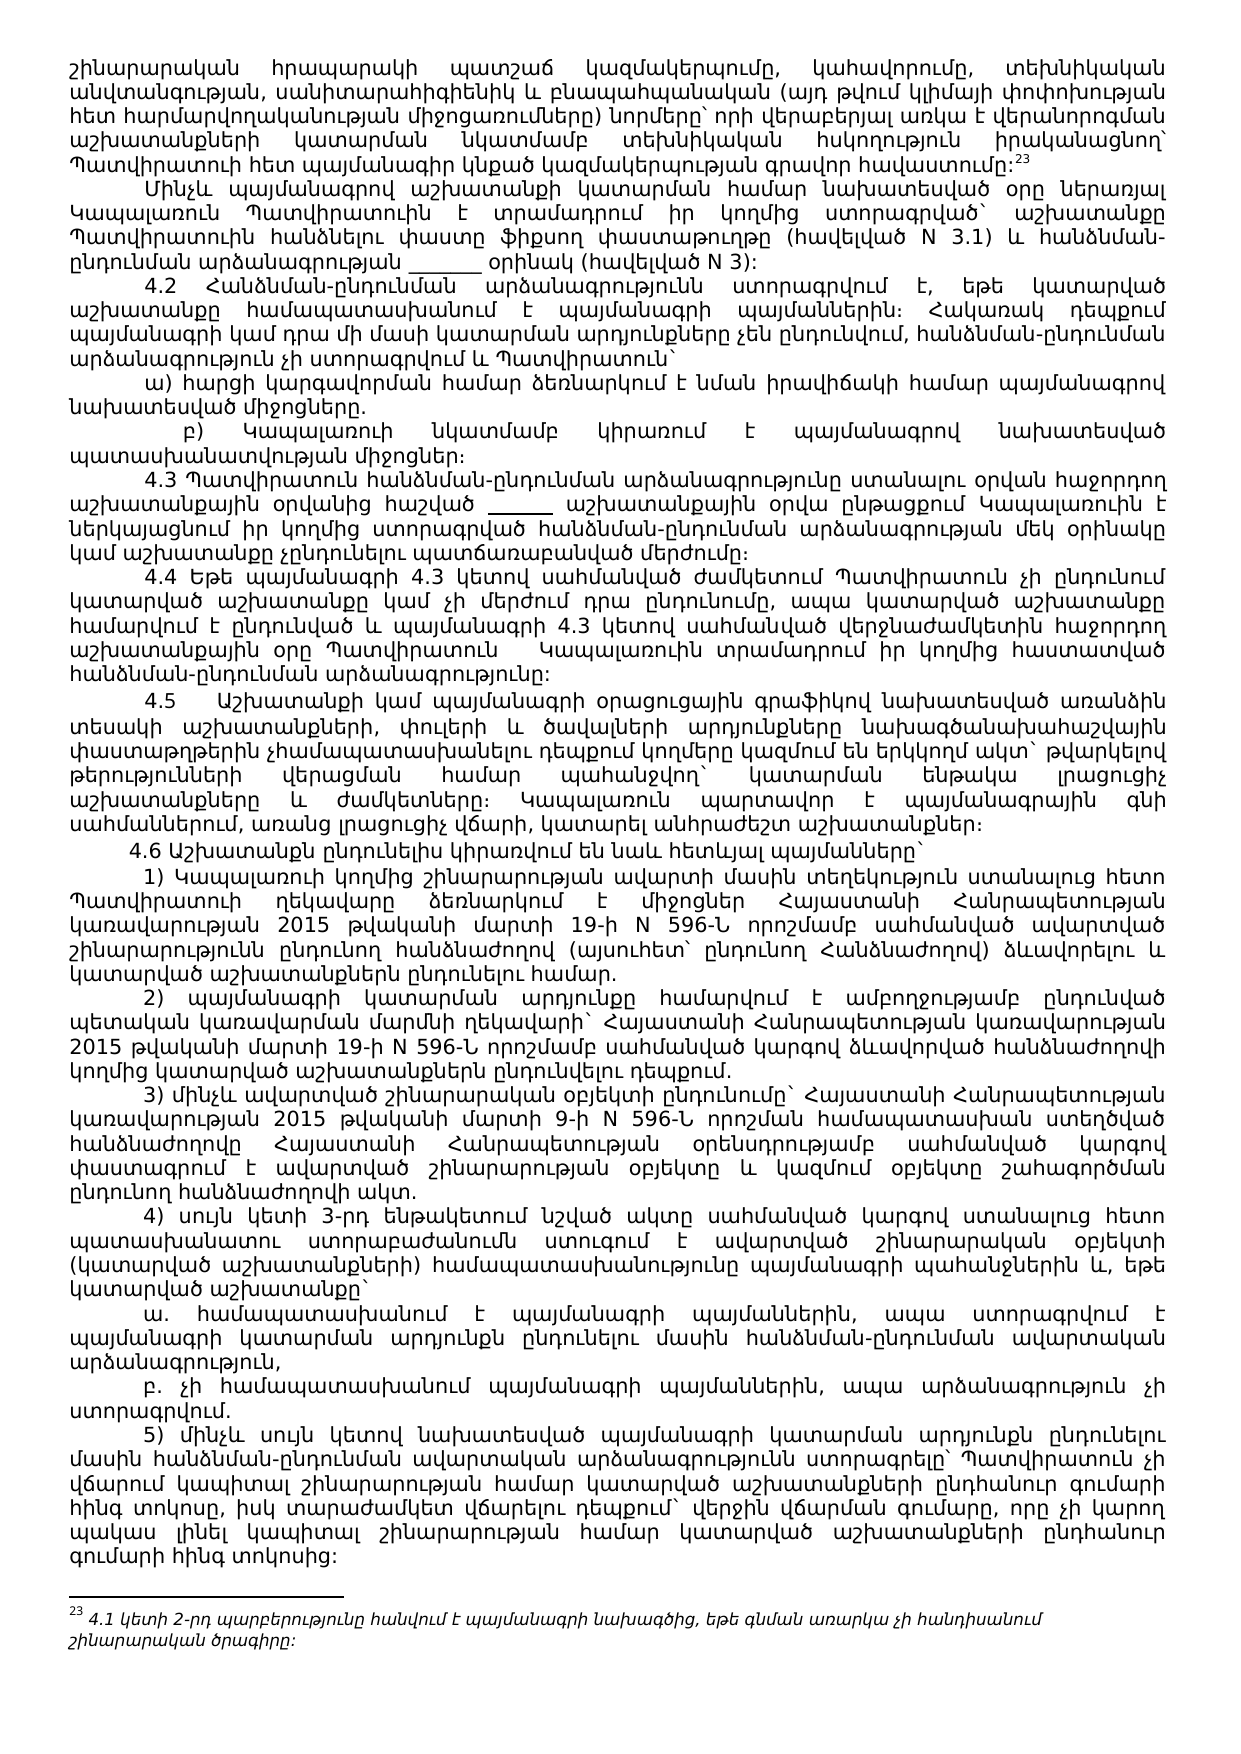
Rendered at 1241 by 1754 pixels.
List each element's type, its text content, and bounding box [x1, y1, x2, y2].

text ա) հարցի կարգավորման համար ձեռնարկում է նման իրավիճակի համար պայմանագրով նախատեսված միջոցները. [69, 371, 1167, 419]
text 4.4 Եթե պայմանագրի 4.3 կետով սահմանված ժամկետում Պատվիրատուն չի ընդունում կատարված աշխատանքը կամ չի մերժում դրա ընդունումը, ապա կատարված աշխատանքը համարվում է ընդունված և պայմանագրի 4.3 կետով սահմանված վերջնաժամկետին հաջորդող աշխատանքային օրը Պատվիրատուն Կապալառուին տրամադրում իր կողմից հաստատված հանձնման-ընդունման արձանագրությունը: [69, 565, 1167, 687]
text 3) մինչև ավարտված շինարարական օբյեկտի ընդունումը` Հայաստանի Հանրապետության կառավարության 2015 թվականի մարտի 9-ի N 596-Ն որոշման համապատասխան ստեղծված հանձնաժողովը Հայաստանի Հանրապետության օրենսդրությամբ սահմանված կարգով փաստագրում է ավարտված շինարարության օբյեկտը և կազմում օբյեկտը շահագործման ընդունող հանձնաժողովի ակտ. [69, 1083, 1167, 1204]
text բ. չի համապատասխանում պայմանագրի պայմաններին, ապա արձանագրություն չի ստորագրվում. [69, 1374, 1167, 1423]
text 1) Կապալառուի կողմից շինարարության ավարտի մասին տեղեկություն ստանալուց հետո Պատվիրատուի ղեկավարը ձեռնարկում է միջոցներ Հայաստանի Հանրապետության կառավարության 2015 թվականի մարտի 19-ի N 596-Ն որոշմամբ սահմանված ավարտված շինարարությունն ընդունող հանձնաժողով (այսուհետ՝ ընդունող Հանձնաժողով) ձևավորելու և կատարված աշխատանքներն ընդունելու համար. [69, 865, 1167, 986]
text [69, 56, 1167, 177]
text Մինչև պայմանագրով աշխատանքի կատարման համար նախատեսված օրը ներառյալ Կապալառուն Պատվիրատուին է տրամադրում իր կողմից ստորագրված` աշխատանքը Պատվիրատուին հանձնելու փաստը ֆիքսող փաստաթուղթը (հավելված N 3.1) և հանձնման-ընդունման արձանագրության _______ օրինակ (հավելված N 3): [69, 177, 1167, 274]
text 4.6 Աշխատանքն ընդունելիս կիրառվում են նաև հետևյալ պայմանները` [69, 836, 1167, 865]
text 4.2 Հանձնման-ընդունման արձանագրությունն ստորագրվում է, եթե կատարված աշխատանքը համապատասխանում է պայմանագրի պայմաններին։ Հակառակ դեպքում պայմանագրի կամ դրա մի մասի կատարման արդյունքները չեն ընդունվում, հանձնման-ընդունման արձանագրություն չի ստորագրվում և Պատվիրատուն` [69, 274, 1167, 371]
text բ) Կապալառուի նկատմամբ կիրառում է պայմանագրով նախատեսված պատասխանատվության միջոցներ։ [69, 419, 1167, 468]
text 4.5 Աշխատանքի կամ պայմանագրի օրացուցային գրաֆիկով նախատեսված առանձին տեսակի աշխատանքների, փուլերի և ծավալների արդյունքները նախագծանախահաշվային փաստաթղթերին չհամապատասխանելու դեպքում կողմերը կազմում են երկկողմ ակտ` թվարկելով թերությունների վերացման համար պահանջվող` կատարման ենթակա լրացուցիչ աշխատանքները և ժամկետները։ Կապալառուն պարտավոր է պայմանագրային գնի սահմաններում, առանց լրացուցիչ վճարի, կատարել անհրաժեշտ աշխատանքներ։ [69, 687, 1167, 836]
text 2) պայմանագրի կատարման արդյունքը համարվում է ամբողջությամբ ընդունված պետական կառավարման մարմնի ղեկավարի` Հայաստանի Հանրապետության կառավարության 2015 թվականի մարտի 19-ի N 596-Ն որոշմամբ սահմանված կարգով ձևավորված հանձնաժողովի կողմից կատարված աշխատանքներն ընդունվելու դեպքում. [69, 986, 1167, 1083]
text 5) մինչև սույն կետով նախատեսված պայմանագրի կատարման արդյունքն ընդունելու մասին հանձնման-ընդունման ավարտական արձանագրությունն ստորագրելը՝ Պատվիրատուն չի վճարում կապիտալ շինարարության համար կատարված աշխատանքների ընդհանուր գումարի հինգ տոկոսը, իսկ տարաժամկետ վճարելու դեպքում` վերջին վճարման գումարը, որը չի կարող պակաս լինել կապիտալ շինարարության համար կատարված աշխատանքների ընդհանուր գումարի հինգ տոկոսից: [69, 1423, 1167, 1569]
text 4) սույն կետի 3-րդ ենթակետում նշված ակտը սահմանված կարգով ստանալուց հետո պատասխանատու ստորաբաժանումն ստուգում է ավարտված շինարարական օբյեկտի (կատարված աշխատանքների) համապատասխանությունը պայմանագրի պահանջներին և, եթե կատարված աշխատանքը` [69, 1204, 1167, 1302]
text 4.3 Պատվիրատուն հանձնման-ընդունման արձանագրությունը ստանալու օրվան հաջորդող աշխատանքային օրվանից հաշված աշխատանքային օրվա ընթացքում Կապալառուին է ներկայացնում իր կողմից ստորագրված հանձնման-ընդունման արձանագրության մեկ օրինակը կամ աշխատանքը չընդունելու պատճառաբանված մերժումը։ [69, 468, 1167, 565]
text ա. համապատասխանում է պայմանագրի պայմաններին, ապա ստորագրվում է պայմանագրի կատարման արդյունքն ընդունելու մասին հանձնման-ընդունման ավարտական արձանագրություն, [69, 1302, 1167, 1374]
